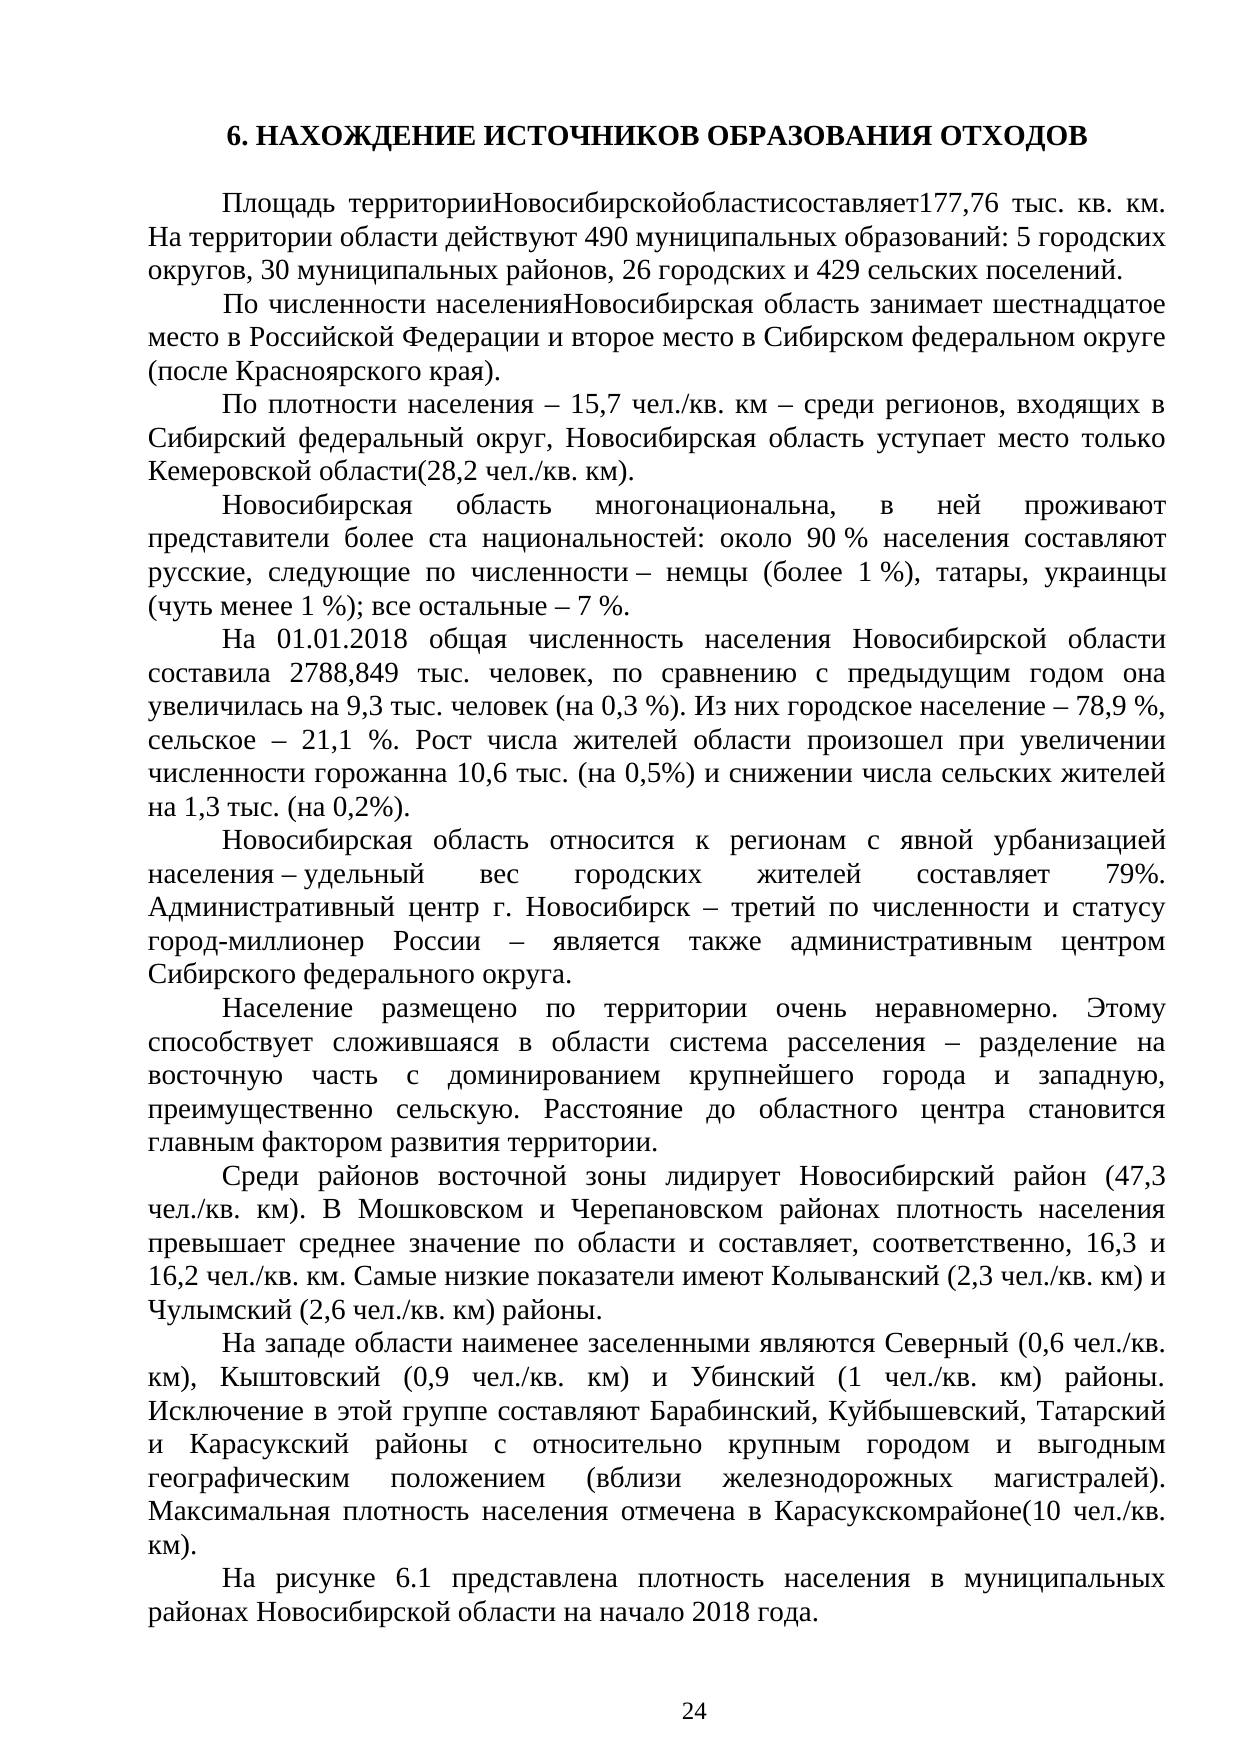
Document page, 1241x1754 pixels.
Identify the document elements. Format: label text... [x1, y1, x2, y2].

text Население размещено по территории очень неравномерно. Этому способствует сложившаяся в области система расселения – разделение на восточную часть с доминированием крупнейшего города и западную, преимущественно сельскую. Расстояние до областного центра становится главным фактором развития территории. [148, 990, 1167, 1158]
text На рисунке 6.1 представлена плотность населения в муниципальных районах Новосибирской области на начало 2018 года. [148, 1560, 1167, 1627]
text Новосибирская область многонациональна, в ней проживают представители более ста национальностей: около 90 % населения составляют русские, следующие по численности – немцы (более 1 %), татары, украинцы (чуть менее 1 %); все остальные – 7 %. [148, 487, 1167, 621]
text Площадь территорииНовосибирскойобластисоставляет177,76 тыс. кв. км. На территории области действуют 490 муниципальных образований: 5 городских округов, 30 муниципальных районов, 26 городских и 429 сельских поселений. [148, 185, 1167, 286]
text Новосибирская область относится к регионам с явной урбанизацией населения – удельный вес городских жителей составляет 79%. Административный центр г. Новосибирск – третий по численности и статусу город-миллионер России – является также административным центром Сибирского федерального округа. [148, 822, 1167, 990]
text 6. НАХОЖДЕНИЕ ИСТОЧНИКОВ ОБРАЗОВАНИЯ ОТХОДОВ [148, 118, 1167, 152]
text По численности населенияНовосибирская область занимает шестнадцатое место в Российской Федерации и второе место в Сибирском федеральном округе (после Красноярского края). [148, 286, 1167, 386]
text Среди районов восточной зоны лидирует Новосибирский район (47,3 чел./кв. км). В Мошковском и Черепановском районах плотность населения превышает среднее значение по области и составляет, соответственно, 16,3 и 16,2 чел./кв. км. Самые низкие показатели имеют Колыванский (2,3 чел./кв. км) и Чулымский (2,6 чел./кв. км) районы. [148, 1158, 1167, 1326]
text По плотности населения – 15,7 чел./кв. км – среди регионов, входящих в Сибирский федеральный округ, Новосибирская область уступает место только Кемеровской области(28,2 чел./кв. км). [148, 386, 1167, 487]
text На западе области наименее заселенными являются Северный (0,6 чел./кв. км), Кыштовский (0,9 чел./кв. км) и Убинский (1 чел./кв. км) районы. Исключение в этой группе составляют Барабинский, Куйбышевский, Татарский и Карасукский районы с относительно крупным городом и выгодным географическим положением (вблизи железнодорожных магистралей). Максимальная плотность населения отмечена в Карасукскомрайоне(10 чел./кв. км). [148, 1326, 1167, 1560]
text На 01.01.2018 общая численность населения Новосибирской области составила 2788,849 тыс. человек, по сравнению с предыдущим годом она увеличилась на 9,3 тыс. человек (на 0,3 %). Из них городское население – 78,9 %, сельское – 21,1 %. Рост числа жителей области произошел при увеличении численности горожанна 10,6 тыс. (на 0,5%) и снижении числа сельских жителей на 1,3 тыс. (на 0,2%). [148, 621, 1167, 822]
